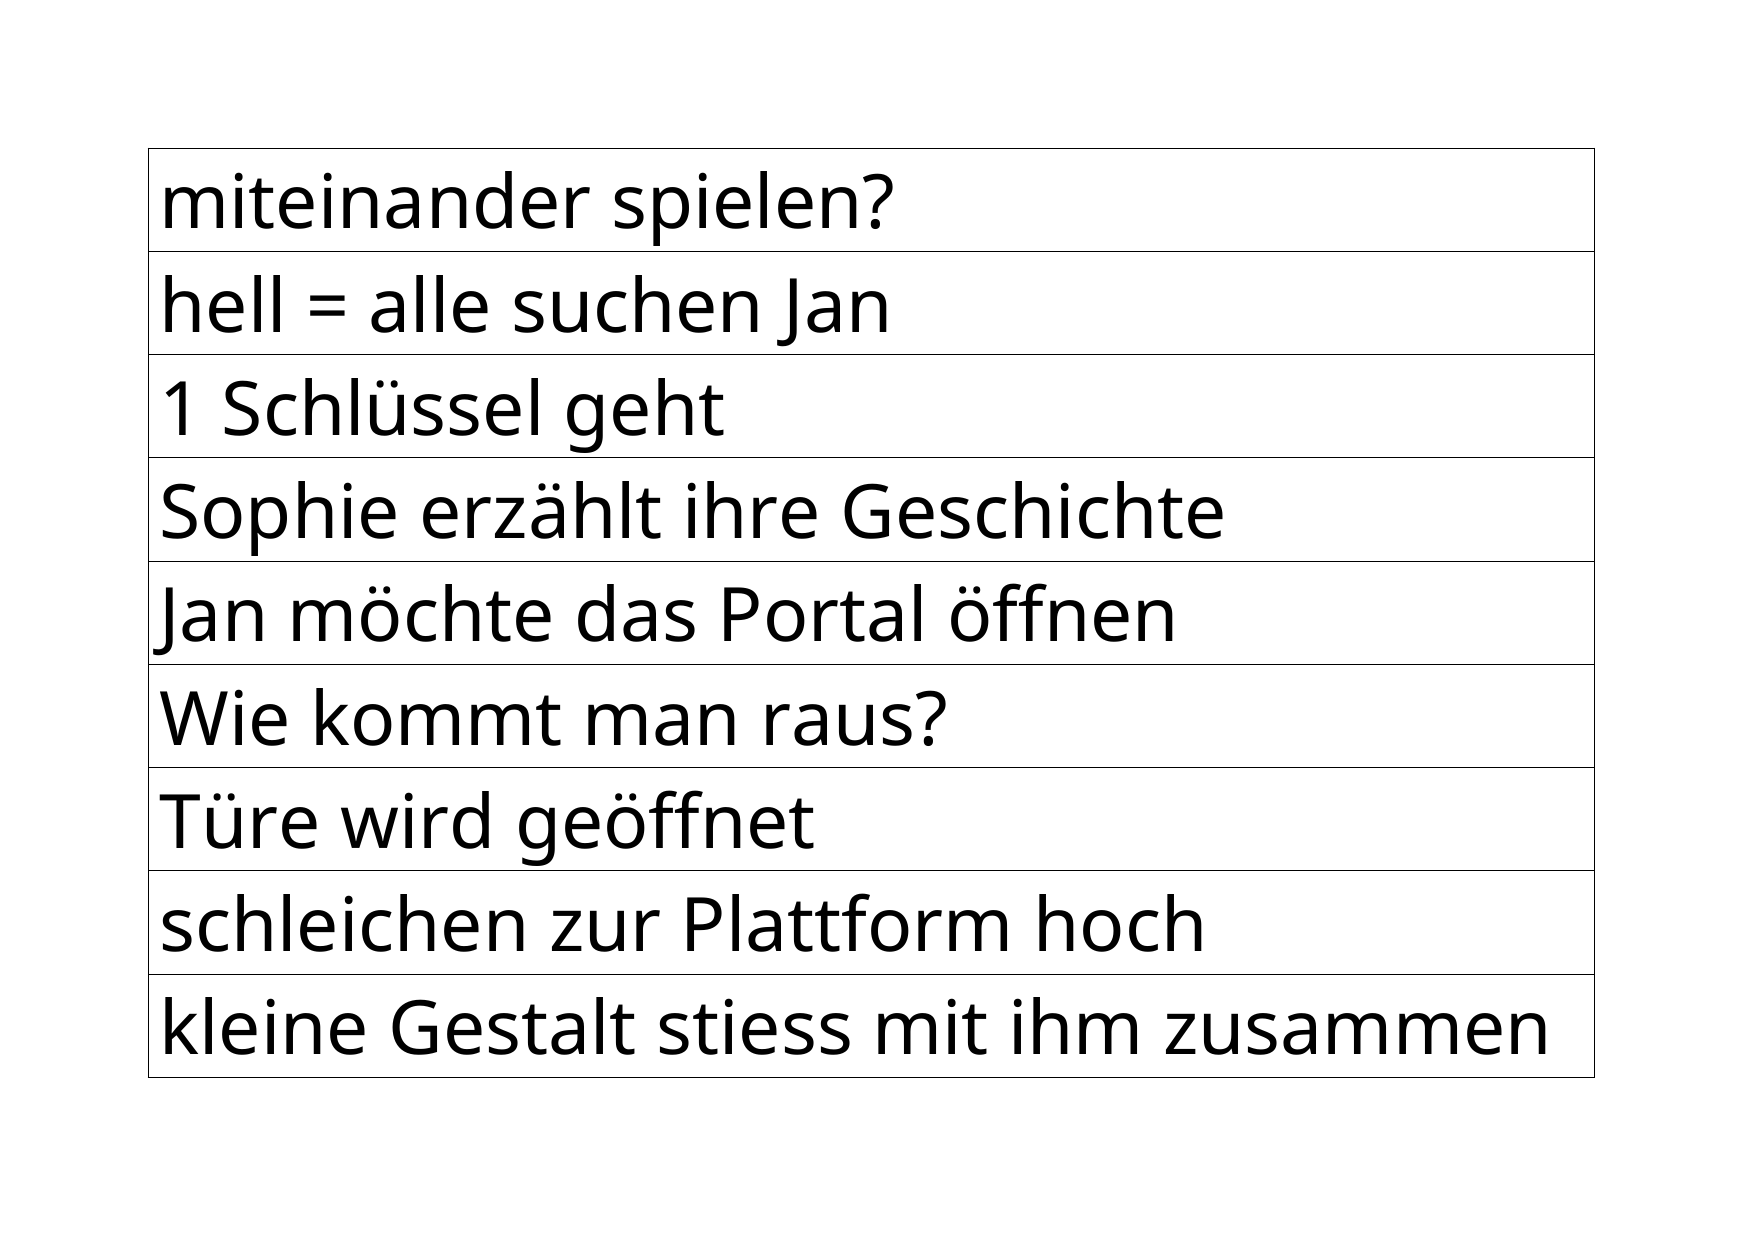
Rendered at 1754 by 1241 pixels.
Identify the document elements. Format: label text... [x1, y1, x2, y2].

table_cell Wie kommt man raus? [149, 665, 1594, 767]
table_cell Jan möchte das Portal öffnen [149, 562, 1594, 664]
table_cell kleine Gestalt stiess mit ihm zusammen [149, 975, 1594, 1077]
table_cell schleichen zur Plattform hoch [149, 871, 1594, 973]
table_cell hell = alle suchen Jan [149, 252, 1594, 354]
table_cell 1 Schlüssel geht [149, 355, 1594, 457]
table_cell Türe wird geöffnet [149, 768, 1594, 870]
table_header miteinander spielen? [149, 149, 1594, 251]
table_cell Sophie erzählt ihre Geschichte [149, 458, 1594, 561]
